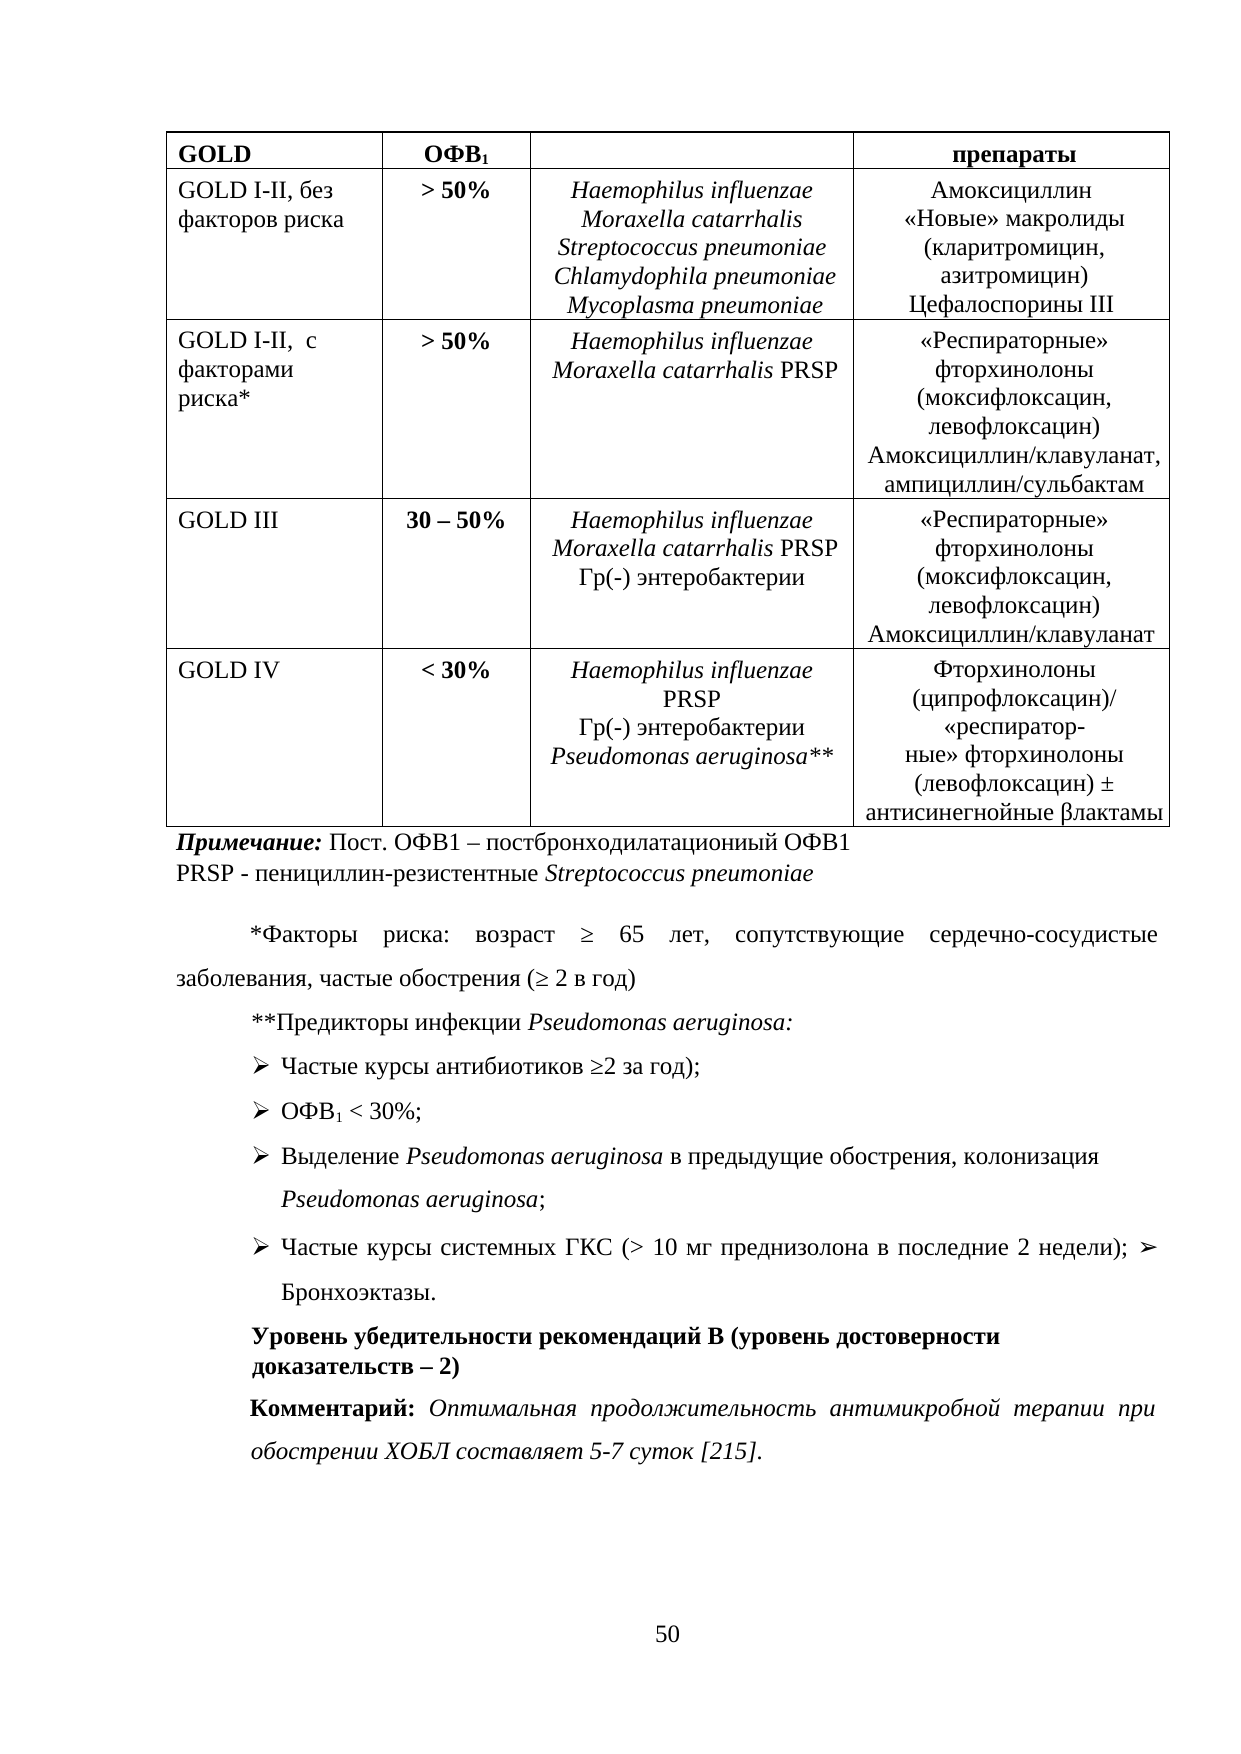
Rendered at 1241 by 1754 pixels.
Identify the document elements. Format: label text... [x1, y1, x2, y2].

table_header Пост. ОФВ1 [383, 133, 530, 167]
list Частые курсы антибиотиков ≥2 за год); [251, 1051, 1158, 1080]
table_cell Фторхинолоны (ципрофлоксацин)/ «респиратор- ные» фторхинолоны (левофлоксацин) ± антисинегнойные βлактамы [854, 649, 1169, 826]
table_cell «Респираторные» фторхинолоны (моксифлоксацин, левофлоксацин) Амоксициллин/клавуланат [854, 499, 1169, 648]
table_cell > 50% [383, 320, 530, 497]
table_cell Haemophilus influenzae PRSP Гр(-) энтеробактерии Pseudomonas aeruginosa** [531, 649, 853, 826]
table_cell GOLD III [167, 499, 382, 648]
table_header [531, 133, 853, 167]
table_header Градация по GOLD [167, 133, 382, 167]
table_cell 30 – 50% [383, 499, 530, 648]
text *Факторы риска: возраст ≥ 65 лет, сопутствующие сердечно-сосудистые заболевания, частые обострения (≥ 2 в год) [176, 919, 1158, 991]
table_cell GOLD I-II, с факторами риска* [167, 320, 382, 497]
text Комментарий: Оптимальная продолжительность антимикробной терапии при обострении ХОБЛ составляет 5-7 суток [215]. [249, 1393, 1158, 1464]
table_cell GOLD I-II, без факторов риска [167, 169, 382, 319]
table_cell Haemophilus influenzae Moraxella catarrhalis Streptococcus pneumoniae Chlamydophila pneumoniae Mycoplasma pneumoniae [531, 169, 853, 319]
table_cell > 50% [383, 169, 530, 319]
subtitle Уровень убедительности рекомендаций В (уровень достоверности доказательств – 2) [251, 1321, 1159, 1380]
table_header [854, 133, 1169, 167]
table_cell < 30% [383, 649, 530, 826]
table_cell Haemophilus influenzae Moraxella catarrhalis PRSP [531, 320, 853, 497]
list ОФВ1 < 30%; [251, 1096, 1158, 1125]
table_cell GOLD IV [167, 649, 382, 826]
text Pseudomonas aeruginosa; [281, 1184, 1217, 1213]
table_cell «Респираторные» фторхинолоны (моксифлоксацин, левофлоксацин) Амоксициллин/клавуланат, ампициллин/сульбактам [854, 320, 1169, 497]
text **Предикторы инфекции Pseudomonas aeruginosa: [251, 1007, 1158, 1035]
table_cell Амоксициллин «Новые» макролиды (кларитромицин, азитромицин) Цефалоспорины III [854, 169, 1169, 319]
text PRSP - пенициллин-резистентные Streptococcus pneumoniae [176, 858, 1217, 887]
list Выделение Pseudomonas aeruginosa в предыдущие обострения, колонизация [251, 1141, 1158, 1170]
text Примечание: Пост. ОФВ1 – постбронходилатациониый ОФВ1 [176, 827, 1158, 855]
list Частые курсы системных ГКС (> 10 мг преднизолона в последние 2 недели); ➢ Бронхоэктазы. [251, 1229, 1158, 1306]
table_cell Haemophilus influenzae Moraxella catarrhalis PRSP Гр(-) энтеробактерии [531, 499, 853, 648]
